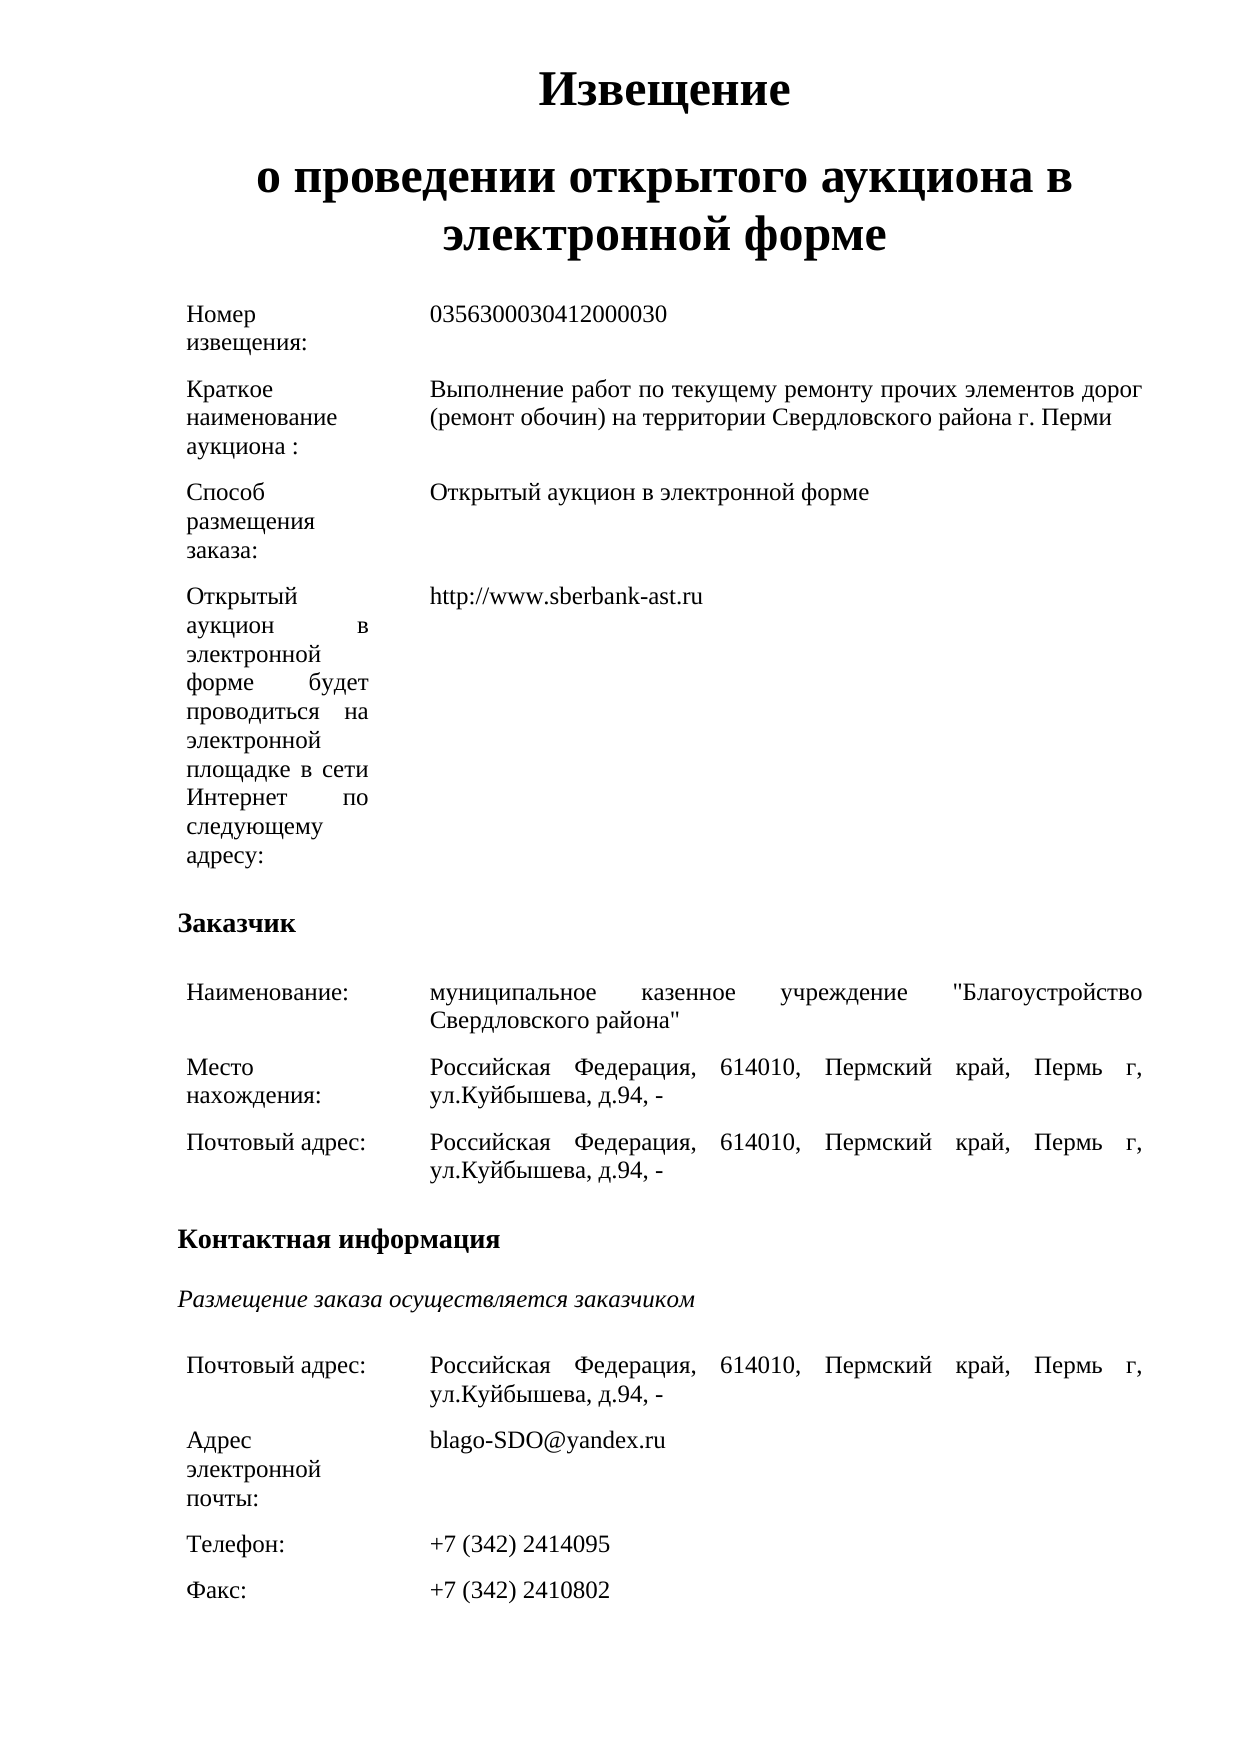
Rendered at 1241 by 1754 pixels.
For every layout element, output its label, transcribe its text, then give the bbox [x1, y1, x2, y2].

text Контактная информация [177, 1222, 1152, 1255]
table_cell Адрес электронной почты: [177, 1417, 421, 1521]
table_cell Российская Федерация, 614010, Пермский край, Пермь г, ул.Куйбышева, д.94, - [421, 1043, 1152, 1118]
table_header Почтовый адрес: [177, 1342, 421, 1417]
table_cell blago-SDO@yandex.ru [421, 1417, 1152, 1521]
table_cell +7 (342) 2410802 [421, 1567, 1152, 1613]
table_header 0356300030412000030 [421, 290, 1152, 365]
table_header Номер извещения: [177, 290, 421, 365]
table_cell Почтовый адрес: [177, 1118, 421, 1193]
table_header муниципальное казенное учреждение "Благоустройство Свердловского района" [421, 968, 1152, 1043]
table_cell Способ размещения заказа: [177, 469, 421, 572]
table_cell Российская Федерация, 614010, Пермский край, Пермь г, ул.Куйбышева, д.94, - [421, 1118, 1152, 1193]
table_header Российская Федерация, 614010, Пермский край, Пермь г, ул.Куйбышева, д.94, - [421, 1342, 1152, 1417]
table_cell Телефон: [177, 1521, 421, 1567]
text Размещение заказа осуществляется заказчиком [177, 1284, 1152, 1313]
table_cell http://www.sberbank-ast.ru [421, 573, 1152, 877]
text Заказчик [177, 907, 1152, 939]
table_cell Открытый аукцион в электронной форме [421, 469, 1152, 572]
table_cell Открытый аукцион в электронной форме будет проводиться на электронной площадке в сети Интернет по следующему адресу: [177, 573, 421, 877]
table_cell Факс: [177, 1567, 421, 1613]
text Извещение [177, 59, 1152, 117]
text о проведении открытого аукциона в электронной форме [177, 146, 1152, 261]
table_header Наименование: [177, 968, 421, 1043]
table_cell Место нахождения: [177, 1043, 421, 1118]
table_cell +7 (342) 2414095 [421, 1521, 1152, 1567]
table_cell Краткое наименование аукциона : [177, 365, 421, 469]
table_cell Выполнение работ по текущему ремонту прочих элементов дорог (ремонт обочин) на территории Свердловского района г. Перми [421, 365, 1152, 469]
